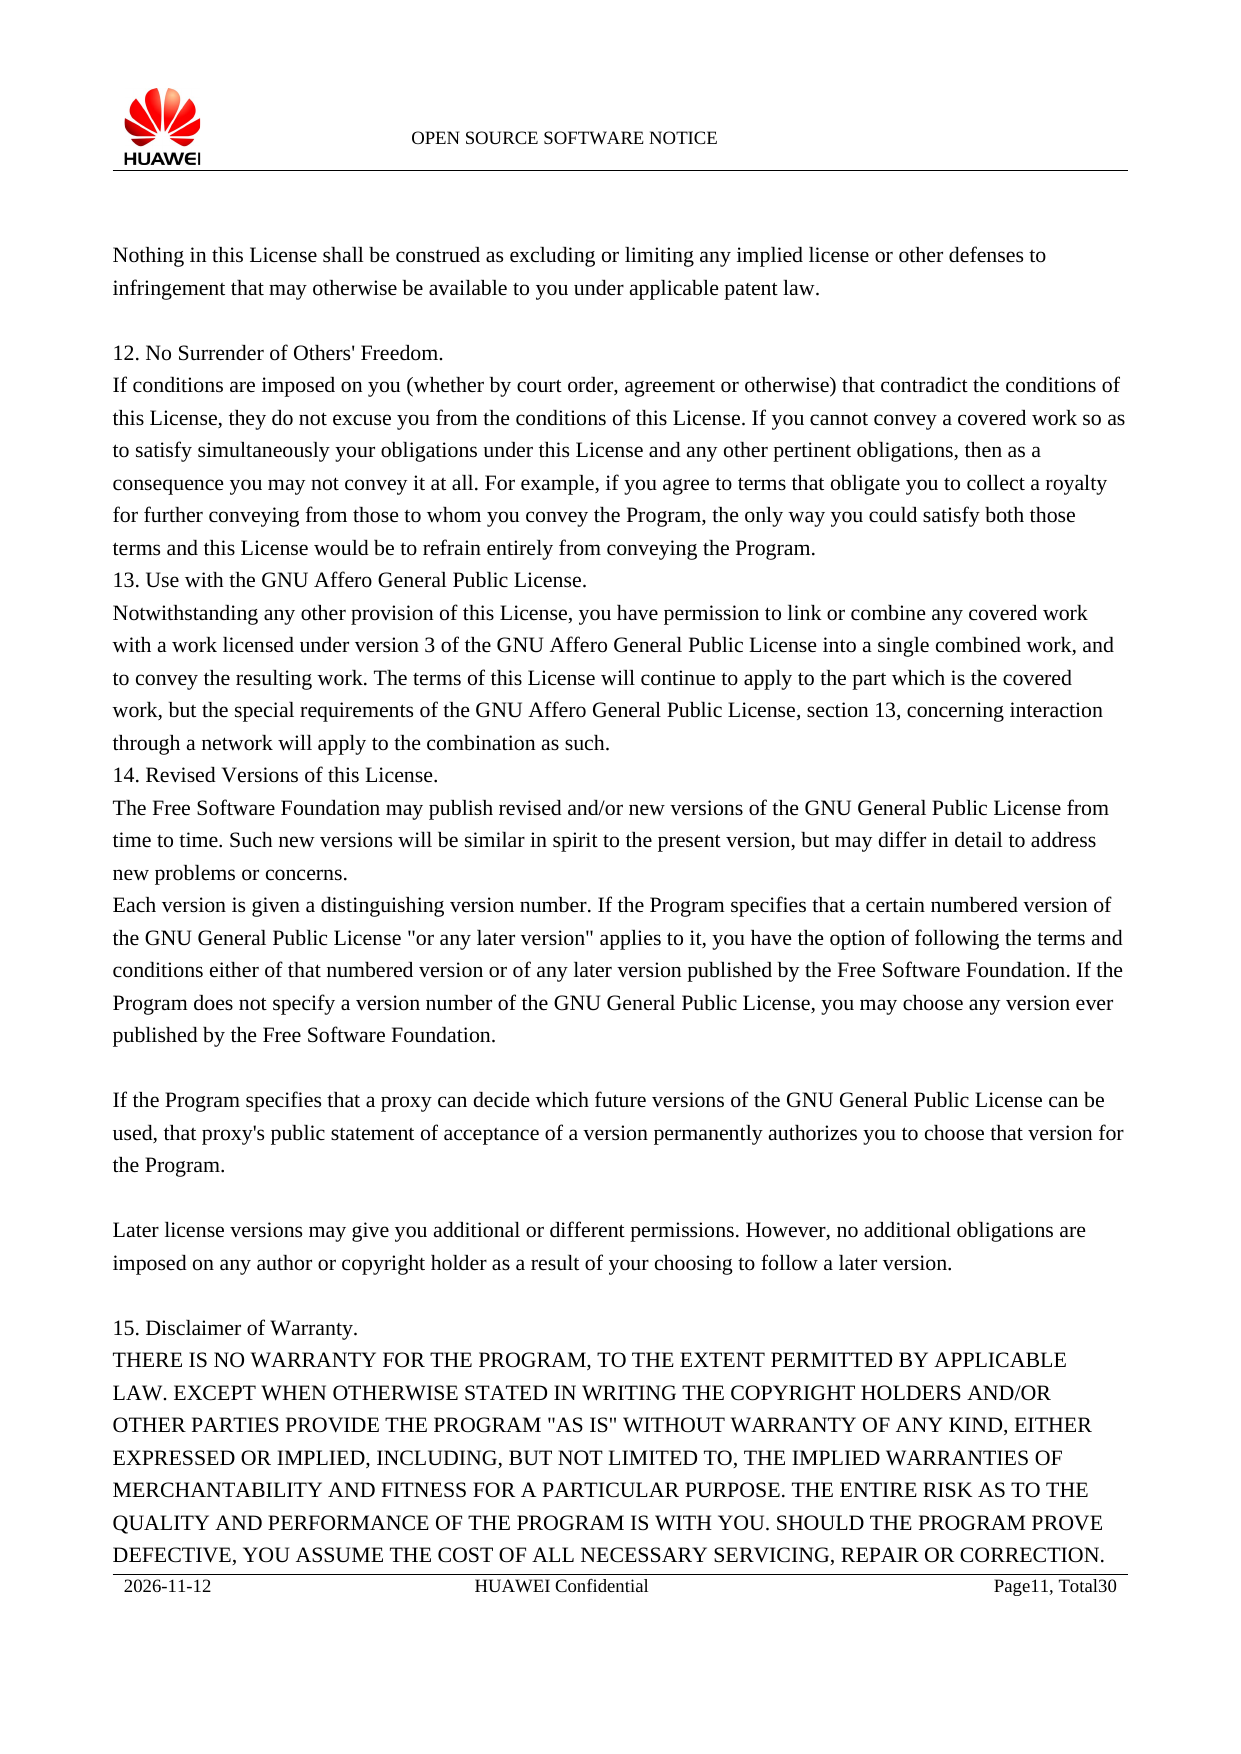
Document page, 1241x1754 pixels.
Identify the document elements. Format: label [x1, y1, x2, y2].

picture [124, 88, 201, 165]
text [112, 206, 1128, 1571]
